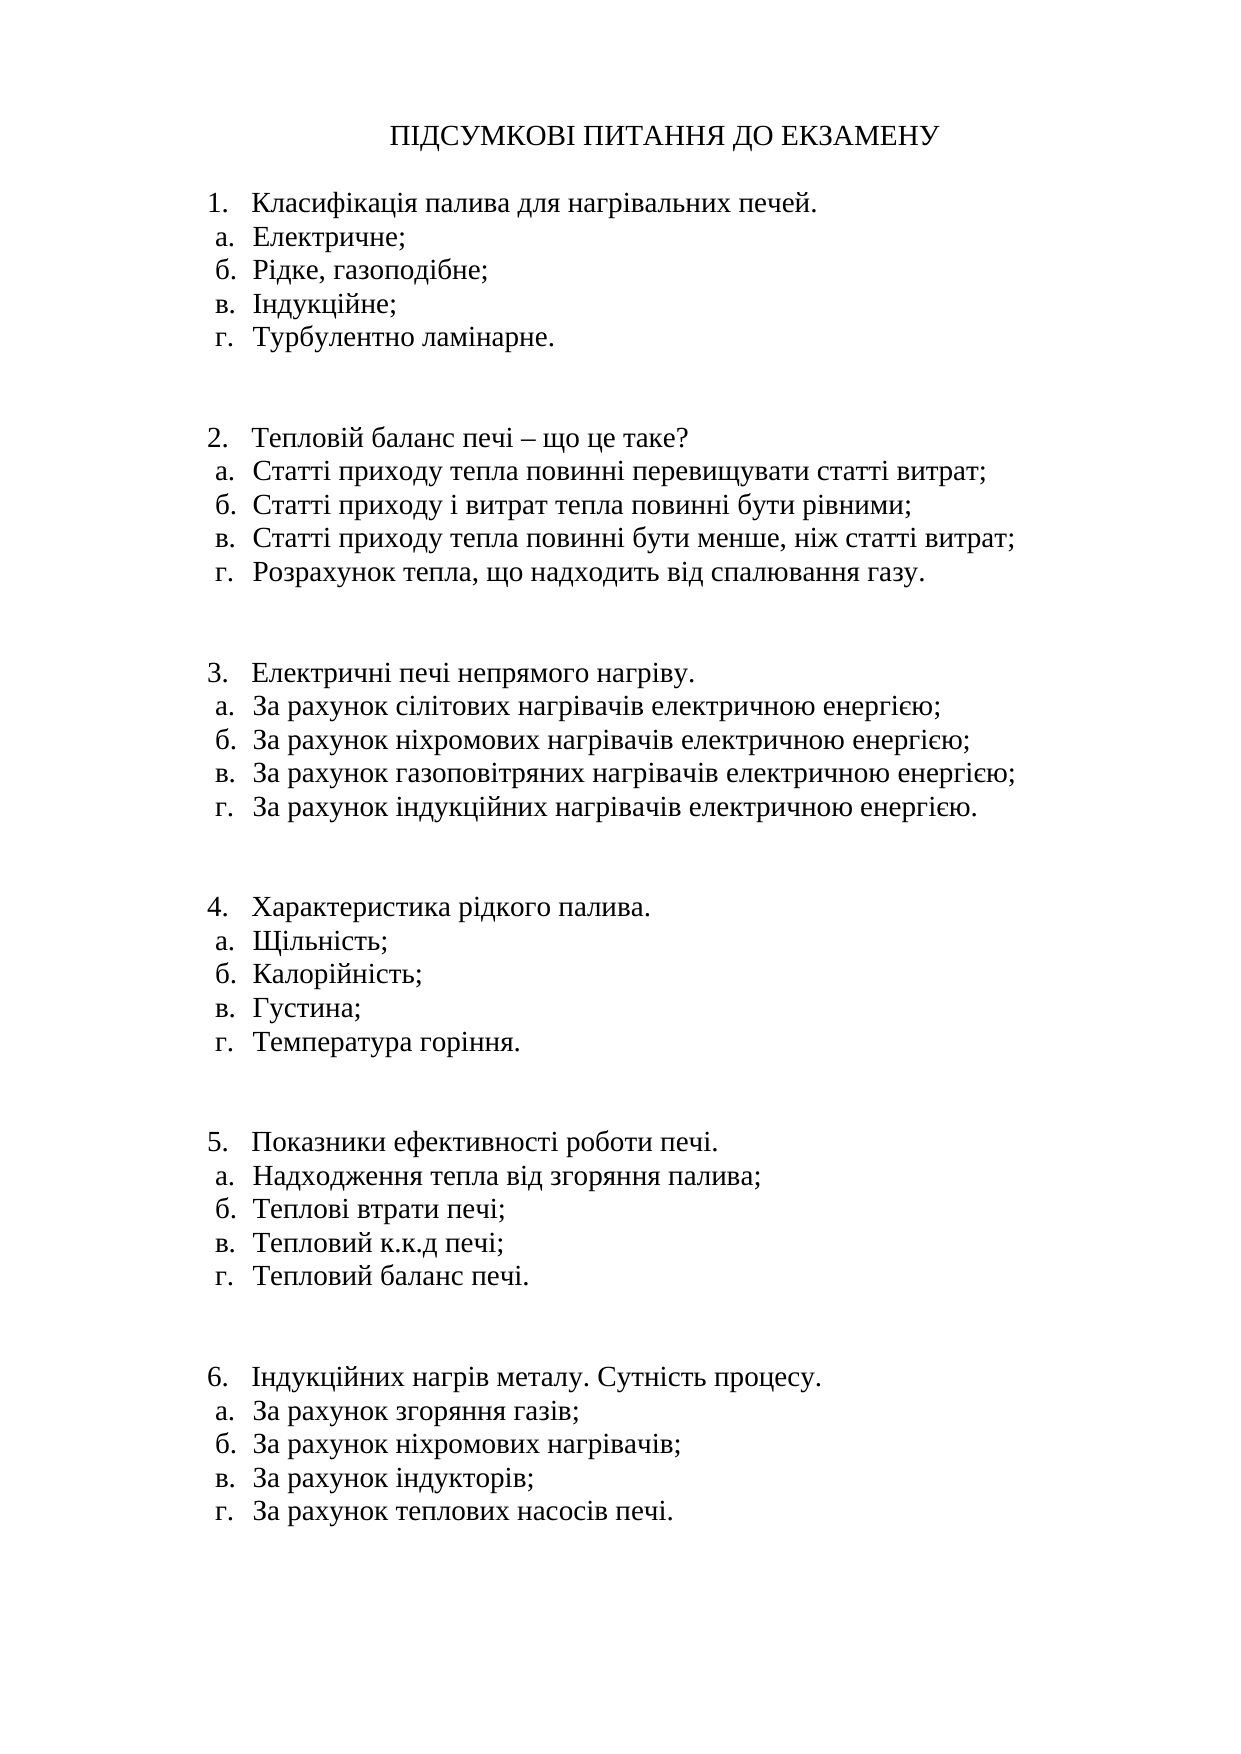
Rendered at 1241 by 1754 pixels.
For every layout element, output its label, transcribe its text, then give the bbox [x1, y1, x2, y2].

list Електричне; [215, 219, 1152, 252]
list Розрахунок тепла, що надходить від спалювання газу. [215, 554, 1152, 588]
list Тепловій баланс печі – що це таке? [177, 420, 1152, 453]
list За рахунок ніхромових нагрівачів; [215, 1426, 1152, 1460]
list За рахунок згоряння газів; [215, 1393, 1152, 1426]
list Класифікація палива для нагрівальних печей. [177, 185, 1152, 219]
list За рахунок ніхромових нагрівачів електричною енергією; [215, 722, 1152, 755]
list Турбулентно ламінарне. [215, 319, 1152, 353]
list Тепловий баланс печі. [215, 1258, 1152, 1292]
text ПІДСУМКОВІ ПИТАННЯ ДО ЕКЗАМЕНУ [177, 118, 1152, 152]
list Індукційне; [215, 286, 1152, 319]
list Характеристика рідкого палива. [177, 889, 1152, 923]
list За рахунок теплових насосів печі. [215, 1493, 1152, 1527]
list Статті приходу тепла повинні перевищувати статті витрат; [215, 453, 1152, 487]
list Тепловий к.к.д печі; [215, 1225, 1152, 1258]
list Індукційних нагрів металу. Сутність процесу. [177, 1359, 1152, 1393]
list Надходження тепла від згоряння палива; [215, 1158, 1152, 1191]
list Густина; [215, 990, 1152, 1024]
list За рахунок газоповітряних нагрівачів електричною енергією; [215, 755, 1152, 789]
list Калорійність; [215, 957, 1152, 990]
list Електричні печі непрямого нагріву. [177, 655, 1152, 688]
list За рахунок індукційних нагрівачів електричною енергією. [215, 789, 1152, 822]
list Статті приходу і витрат тепла повинні бути рівними; [215, 487, 1152, 521]
list Показники ефективності роботи печі. [177, 1124, 1152, 1158]
list Рідке, газоподібне; [215, 252, 1152, 286]
list Теплові втрати печі; [215, 1191, 1152, 1225]
list За рахунок індукторів; [215, 1460, 1152, 1493]
list За рахунок сілітових нагрівачів електричною енергією; [215, 688, 1152, 722]
list Температура горіння. [215, 1024, 1152, 1057]
list Щільність; [215, 923, 1152, 957]
list Статті приходу тепла повинні бути менше, ніж статті витрат; [215, 521, 1152, 554]
